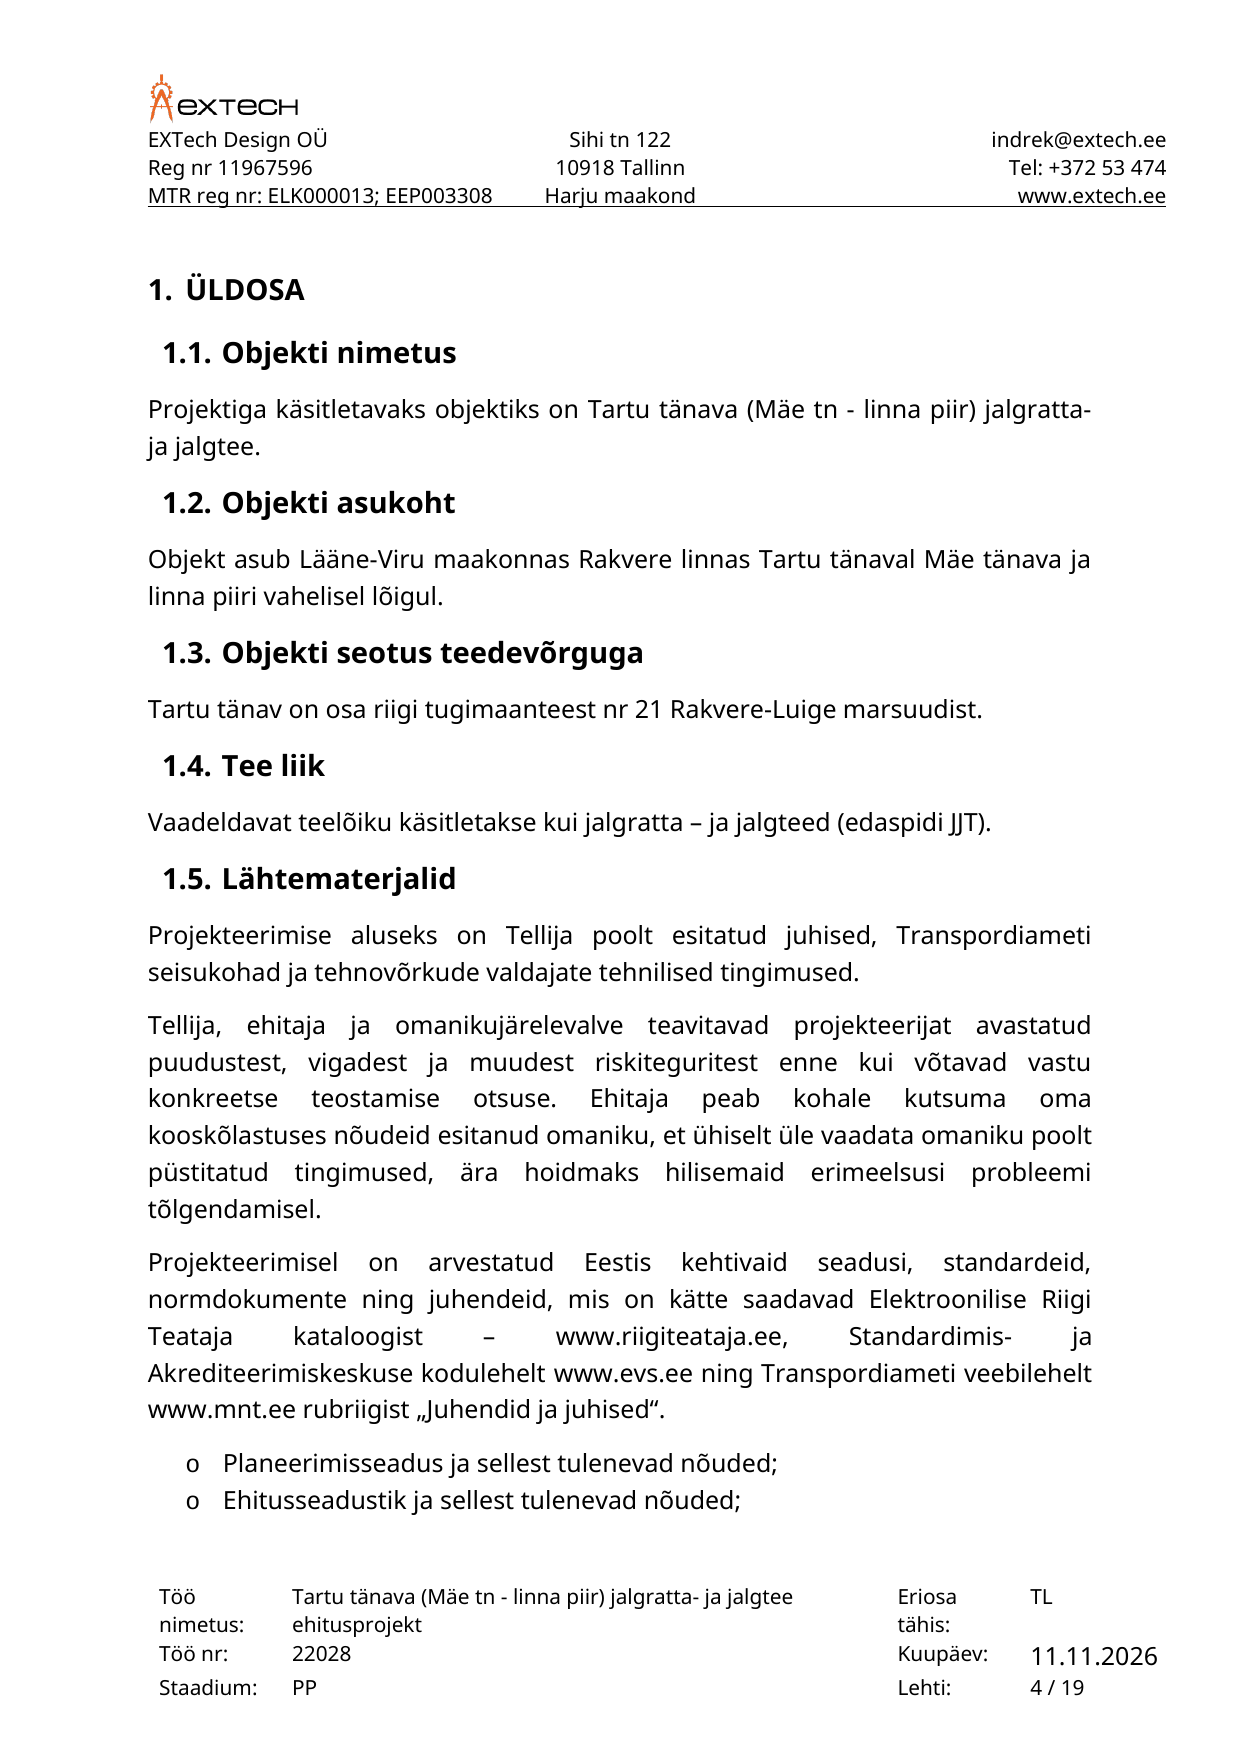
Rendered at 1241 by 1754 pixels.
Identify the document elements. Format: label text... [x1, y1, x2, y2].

subtitle Lähtematerjalid [162, 858, 1093, 898]
subtitle Objekti asukoht [162, 482, 1093, 522]
text Objekt asub Lääne-Viru maakonnas Rakvere linnas Tartu tänaval Mäe tänava ja linna piiri vahelisel lõigul. [148, 542, 1093, 613]
text Projekteerimisel on arvestatud Eestis kehtivaid seadusi, standardeid, normdokumente ning juhendeid, mis on kätte saadavad Elektroonilise Riigi Teataja kataloogist – www.riigiteataja.ee, Standardimis- ja Akrediteerimiskeskuse kodulehelt www.evs.ee ning Transpordiameti veebilehelt www.mnt.ee rubriigist „Juhendid ja juhised“. [148, 1245, 1093, 1426]
subtitle Objekti nimetus [162, 333, 1093, 372]
text Projektiga käsitletavaks objektiks on Tartu tänava (Mäe tn - linna piir) jalgratta- ja jalgtee. [148, 392, 1093, 463]
text Tartu tänav on osa riigi tugimaanteest nr 21 Rakvere-Luige marsuudist. [148, 692, 1093, 726]
subtitle Tee liik [162, 745, 1093, 785]
subtitle Objekti seotus teedevõrguga [162, 632, 1093, 672]
subtitle ÜLDOSA [148, 269, 1093, 309]
picture [147, 73, 300, 125]
text Vaadeldavat teelõiku käsitletakse kui jalgratta – ja jalgteed (edaspidi JJT). [148, 804, 1093, 838]
list Planeerimisseadus ja sellest tulenevad nõuded; [185, 1445, 1093, 1480]
text Projekteerimise aluseks on Tellija poolt esitatud juhised, Transpordiameti seisukohad ja tehnovõrkude valdajate tehnilised tingimused. [148, 917, 1093, 988]
text Tellija, ehitaja ja omanikujärelevalve teavitavad projekteerijat avastatud puudustest, vigadest ja muudest riskiteguritest enne kui võtavad vastu konkreetse teostamise otsuse. Ehitaja peab kohale kutsuma oma kooskõlastuses nõudeid esitanud omaniku, et ühiselt üle vaadata omaniku poolt püstitatud tingimused, ära hoidmaks hilisemaid erimeelsusi probleemi tõlgendamisel. [148, 1008, 1093, 1226]
list Ehitusseadustik ja sellest tulenevad nõuded; [185, 1482, 1093, 1517]
